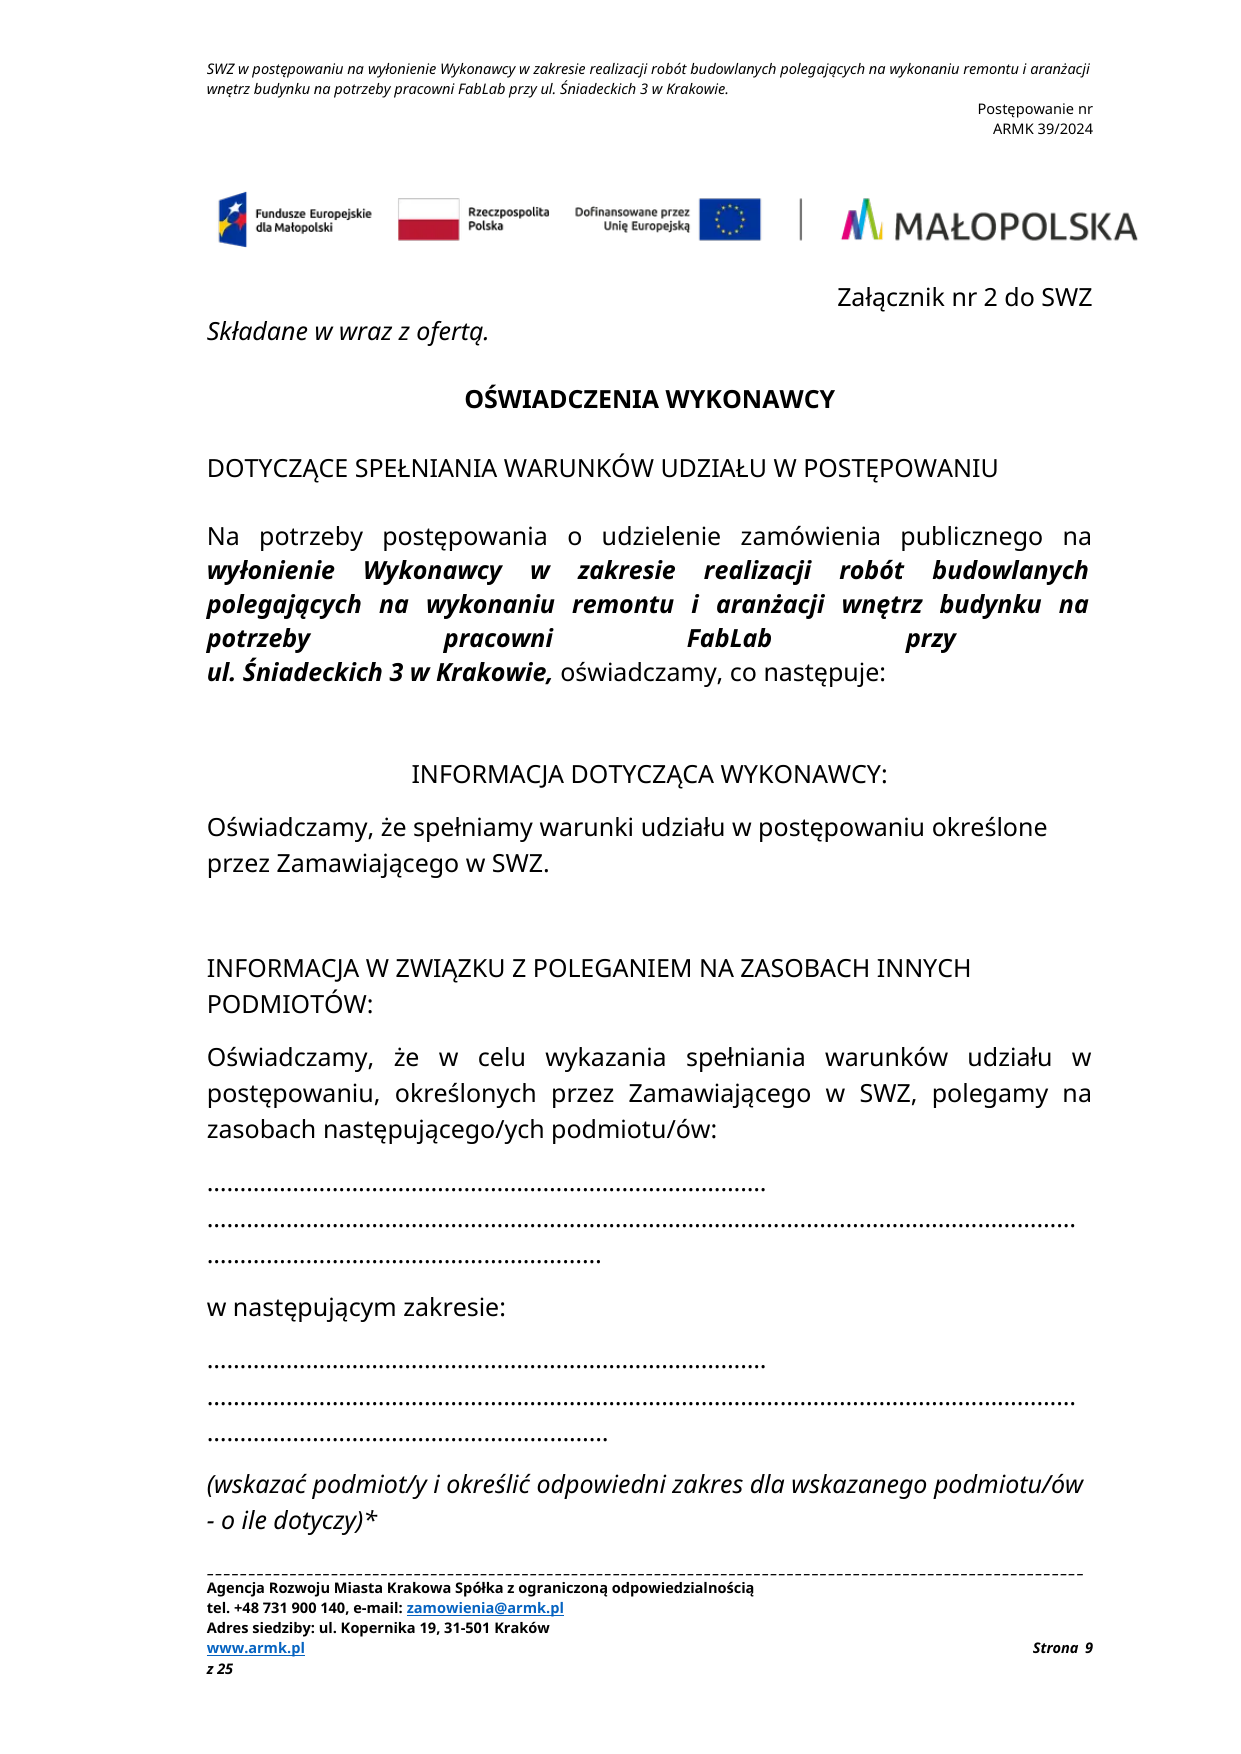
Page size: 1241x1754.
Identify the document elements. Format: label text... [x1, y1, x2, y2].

text w następującym zakresie: [207, 1289, 1093, 1323]
text INFORMACJA W ZWIĄZKU Z POLEGANIEM NA ZASOBACH INNYCH PODMIOTÓW: [207, 951, 1093, 1021]
text DOTYCZĄCE SPEŁNIANIA WARUNKÓW UDZIAŁU W POSTĘPOWANIU [207, 450, 1093, 484]
text ………………………………………………………………………….………………………………………………………………………………………………………………………………………………………………………… [207, 1164, 1093, 1271]
text Na potrzeby postępowania o udzielenie zamówienia publicznego na wyłonienie Wykonawcy w zakresie realizacji robót budowlanych polegających na wykonaniu remontu i aranżacji wnętrz budynku na potrzeby pracowni FabLab przy ul. Śniadeckich 3 w Krakowie, oświadczamy, co następuje: [207, 518, 1093, 689]
text Składane w wraz z ofertą. [207, 314, 1093, 348]
text Oświadczamy, że w celu wykazania spełniania warunków udziału w postępowaniu, określonych przez Zamawiającego w SWZ, polegamy na zasobach następującego/ych podmiotu/ów: [207, 1040, 1093, 1146]
picture [206, 178, 1152, 261]
text OŚWIADCZENIA WYKONAWCY [207, 382, 1093, 416]
text Oświadczamy, że spełniamy warunki udziału w postępowaniu określone przez Zamawiającego w SWZ. [207, 809, 1093, 880]
text INFORMACJA DOTYCZĄCA WYKONAWCY: [207, 757, 1093, 791]
text Załącznik nr 2 do SWZ [207, 280, 1093, 314]
text (wskazać podmiot/y i określić odpowiedni zakres dla wskazanego podmiotu/ów - o ile dotyczy)* [207, 1467, 1093, 1537]
text ………………………………………………………………………….…………………………………………………………………………………………………………………………………………………………….…………… [207, 1342, 1093, 1448]
